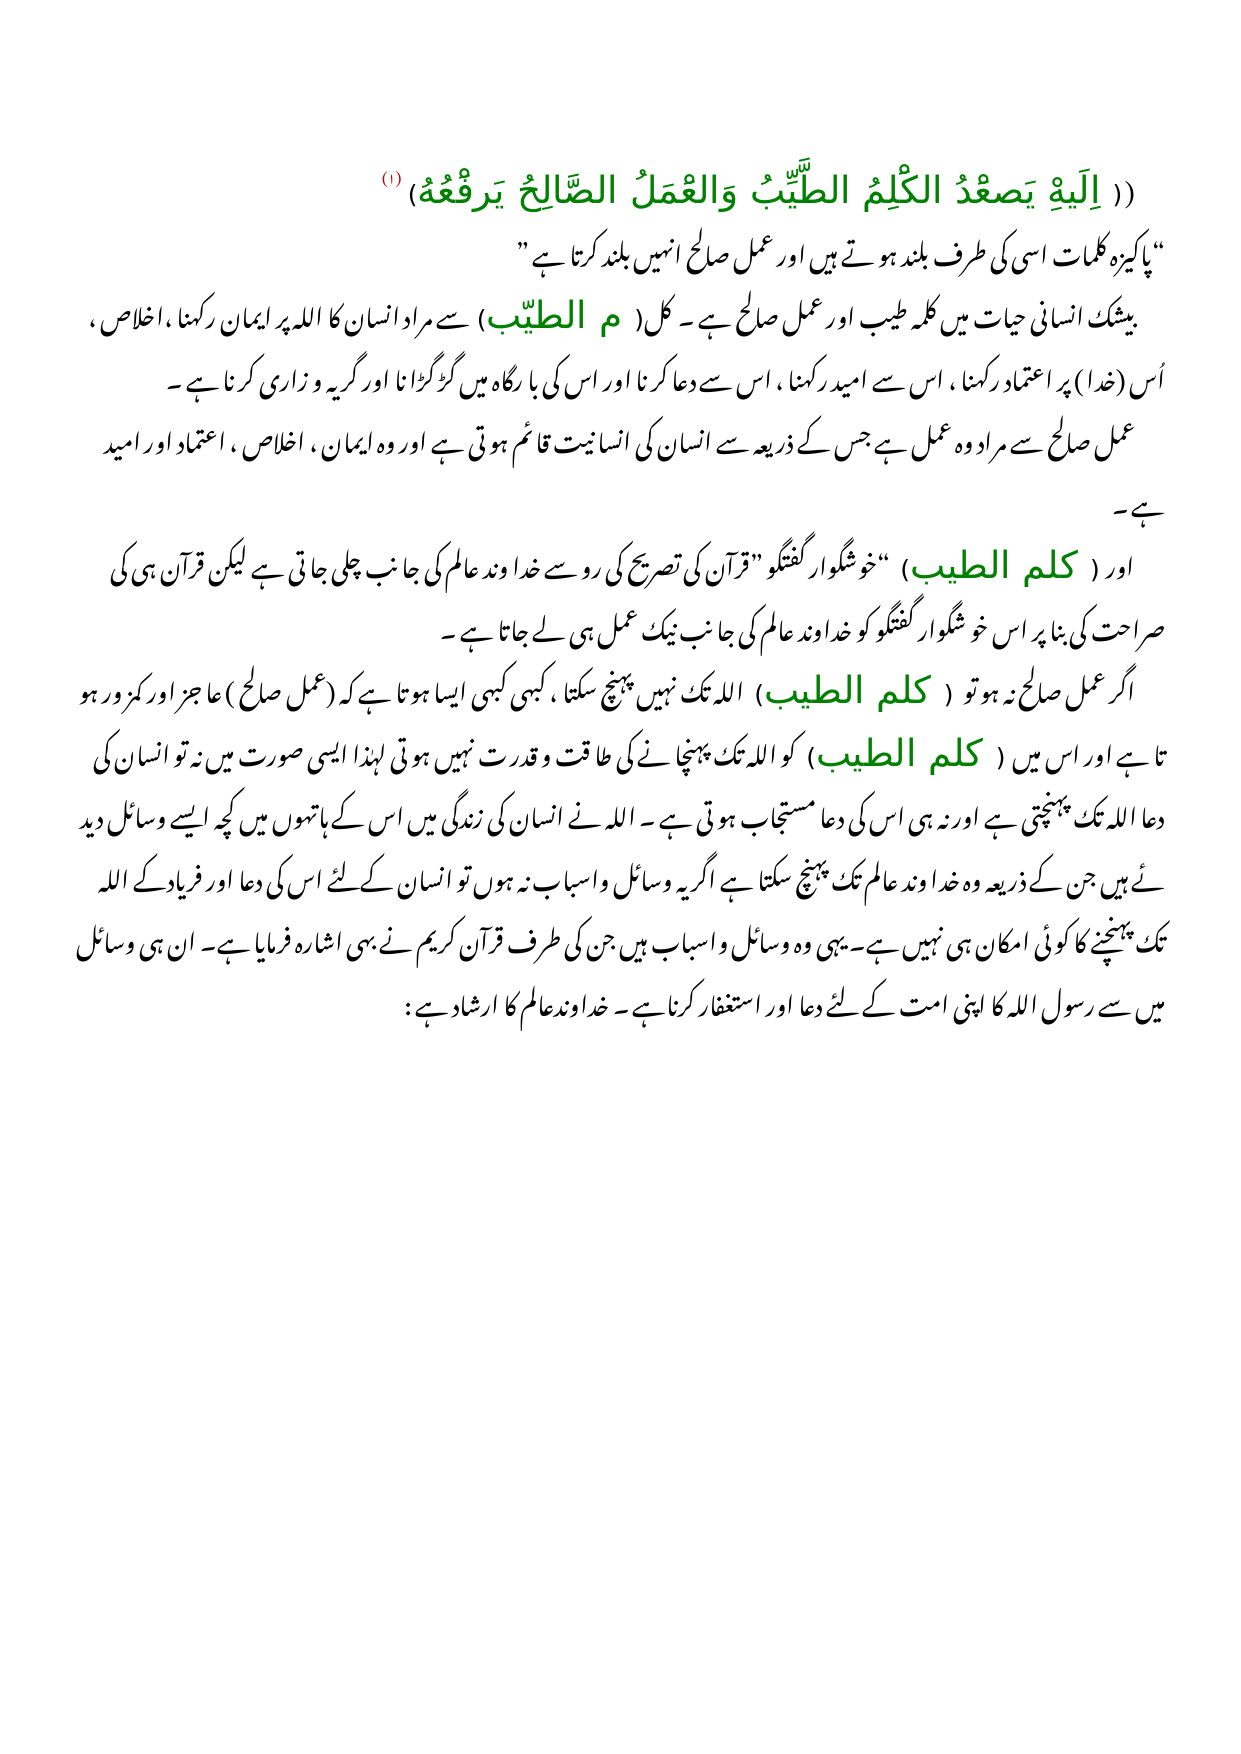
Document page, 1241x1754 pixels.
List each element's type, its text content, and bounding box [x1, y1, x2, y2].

text اور ( کلم الطيب) “خوشگوار گفتگو ”قرآن کی تصریح کی رو سے خدا وند عالم کی جا نب چلی جا تی ہے ليکن قرآن ہی کی صراحت کی بنا پر اس خو شگوار گفتگو کو خداوند عالم کی جا نب نيک عمل ہی لے جاتا ہے ۔ [75, 531, 1165, 656]
text عمل صالح سے مراد وہ عمل ہے جس کے ذریعہ سے انسان کی انسا نيت قا ئم ہو تی ہے اور وہ ایمان ، اخلاص ، اعتماد اور اميد ہے ۔ [75, 406, 1165, 531]
text بيشک انسانی حيات ميں کلمہ طيب اور عمل صالح ہے ۔ کل( م الطيّب) سے مراد انسان کا الله پر ایمان رکهنا ،اخلاص ، اُس (خدا ) پر اعتماد رکهنا ، اس سے اميد رکهنا ، اس سے دعا کر نا اور اس کی با رگاہ ميں گڑ گڑا نا اور گر یہ و زاری کر نا ہے ۔ [75, 281, 1165, 406]
text ( ( اِلَيهِْ یَصعَْدُ الکَْلِمُ الطَّيِّبُ وَالعَْمَلُ الصَّالِحُ یَرفَْعُهُ) (١) “پاکيزہ کلمات اسی کی طرف بلند ہو تے ہيں اور عمل صالح انهيں بلند کرتا ہے ” [75, 156, 1165, 281]
text اگر عمل صالح نہ ہو تو ( کلم الطيب) الله تک نہيں پہنچ سکتا ، کبهی کبهی ایسا ہو تا ہے کہ (عمل صالح ) عا جز اور کمز ور ہو تا ہے اور اس ميں ( کلم الطيب) کو الله تک پہنچا نے کی طا قت و قدر ت نہيں ہو تی لہٰذا ایسی صورت ميں نہ تو انسان کی دعا الله تک پہنچتی ہے اور نہ ہی اس کی دعا مستجاب ہو تی ہے ۔ الله نے انسان کی زندگی ميں اس کے ہاتهوں ميں کچه ایسے وسائل دید ئے ہيں جن کے ذریعہ وہ خدا وند عالم تک پہنچ سکتا ہے اگر یہ وسائل واسباب نہ ہوں تو انسان کےلئے اس کی دعا اور فریادکے الله تک پہنچنے کا کو ئی امکان ہی نہيں ہے۔ یہی وہ وسائل واسباب ہيں جن کی طرف قرآن کریم نے بهی اشارہ فرمایا ہے۔ ان ہی وسائل ميں سے رسول الله کا اپنی امت کے لئے دعا اور استغفار کرناہے ۔ خداوندعالم کا ارشاد ہے : [75, 656, 1165, 1031]
